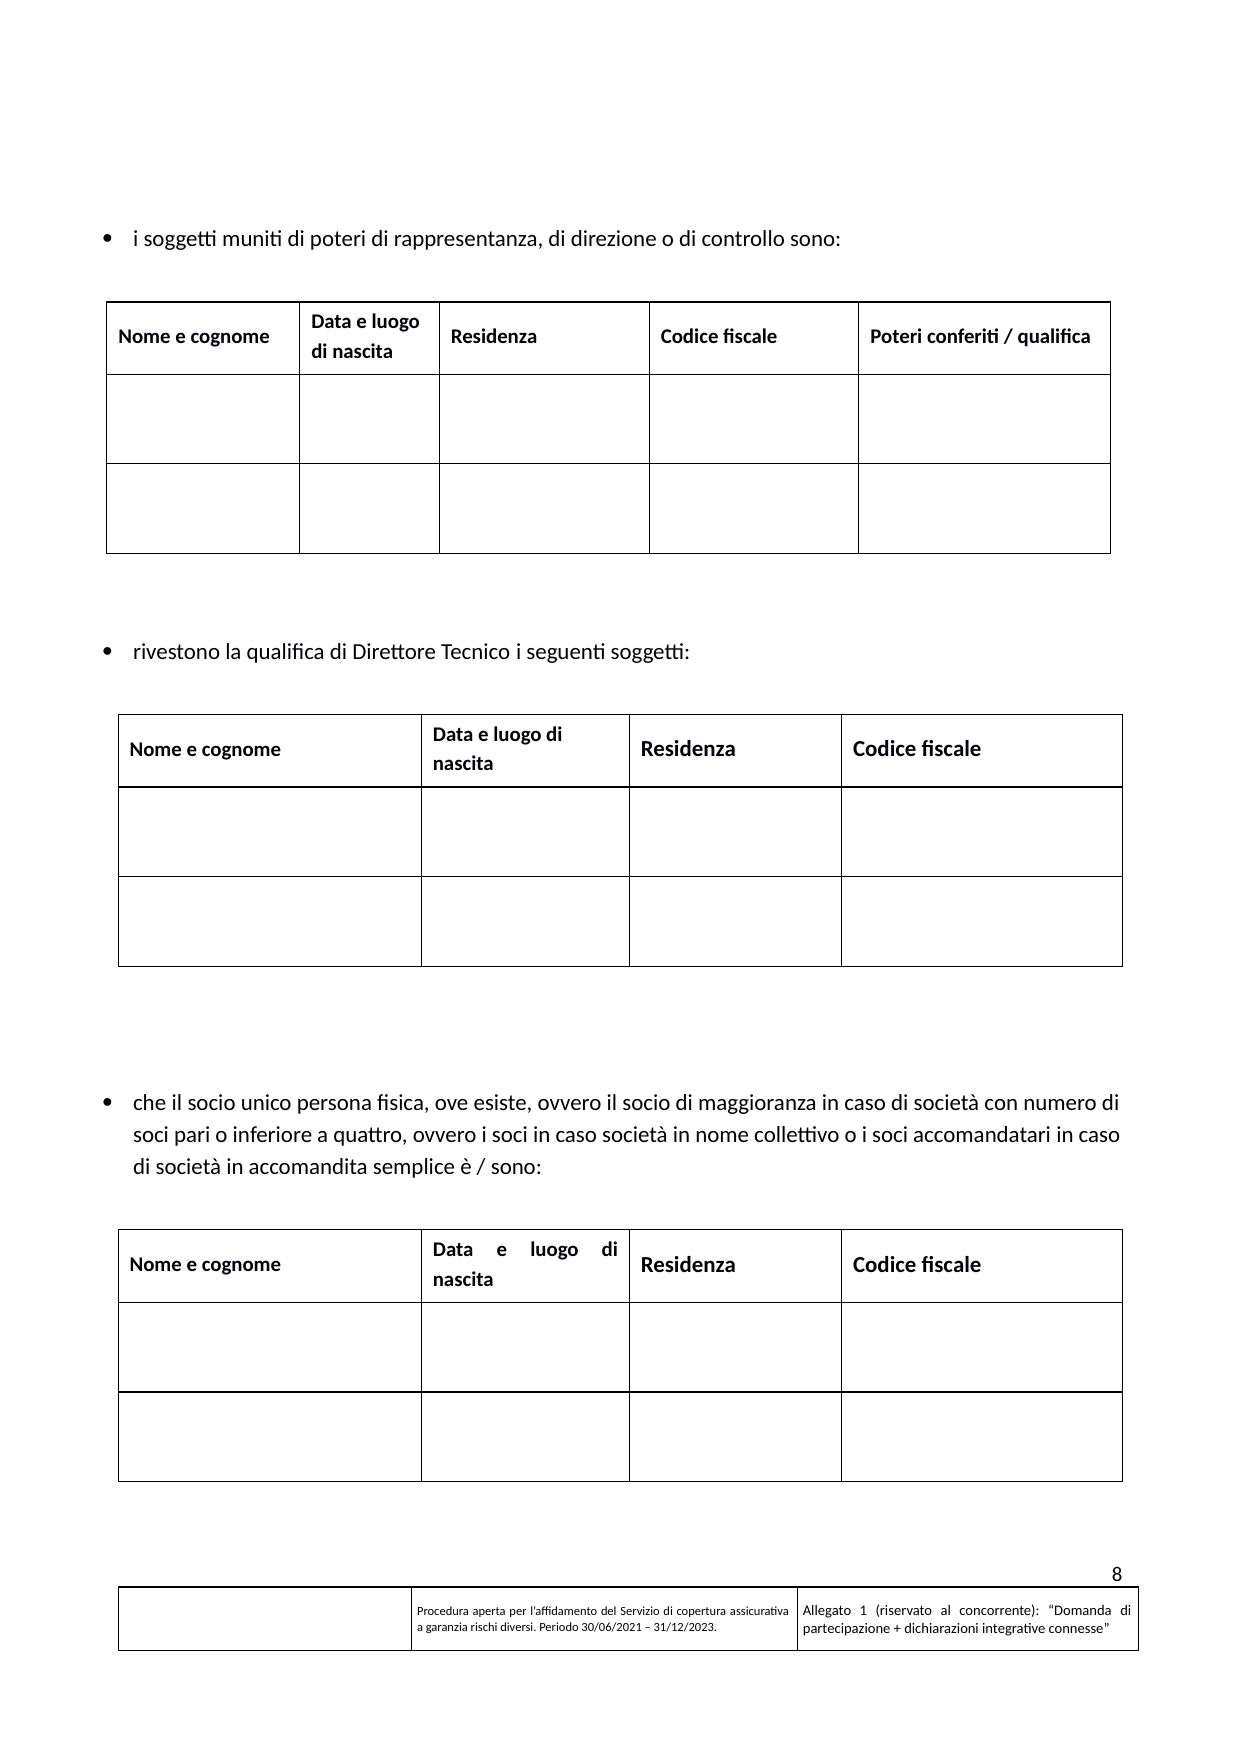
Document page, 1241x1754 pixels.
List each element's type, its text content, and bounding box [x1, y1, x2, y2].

table_cell [300, 464, 439, 553]
table_cell [630, 1303, 841, 1391]
table_cell [842, 1303, 1122, 1391]
table_cell [119, 1303, 421, 1391]
table_cell [422, 877, 629, 966]
table_cell [107, 464, 299, 553]
table_cell [422, 1303, 629, 1391]
table_header Data e luogo di nascita [422, 1230, 629, 1302]
table_cell [630, 788, 841, 876]
list che il socio unico persona fisica, ove esiste, ovvero il socio di maggioranza in caso di società con numero di soci pari o inferiore a quattro, ovvero i soci in caso società in nome collettivo o i soci accomandatari in caso di società in accomandita semplice è / sono: [103, 1088, 1122, 1181]
table_header Poteri conferiti / qualifica [859, 303, 1110, 374]
table_header Data e luogo di nascita [300, 303, 439, 374]
table_cell [119, 877, 421, 966]
table_cell [440, 375, 649, 463]
table_cell [650, 464, 858, 553]
table_cell [859, 464, 1110, 553]
table_cell [859, 375, 1110, 463]
table_header Data e luogo di nascita [422, 715, 629, 786]
table_header Nome e cognome [107, 303, 299, 374]
table_cell [630, 1393, 841, 1481]
table_cell [300, 375, 439, 463]
list rivestono la qualifica di Direttore Tecnico i seguenti soggetti: [103, 637, 1122, 665]
table_cell [107, 375, 299, 463]
table_cell [422, 788, 629, 876]
table_cell [440, 464, 649, 553]
table_cell [842, 1393, 1122, 1481]
table_header Nome e cognome [119, 1230, 421, 1302]
table_header Residenza [440, 303, 649, 374]
table_header Residenza [630, 1230, 841, 1302]
table_header Codice fiscale [650, 303, 858, 374]
table_cell [650, 375, 858, 463]
table_cell [119, 1393, 421, 1481]
table_header Nome e cognome [119, 715, 421, 786]
table_header Codice fiscale [842, 715, 1122, 786]
table_cell [422, 1393, 629, 1481]
table_header Codice fiscale [842, 1230, 1122, 1302]
list i soggetti muniti di poteri di rappresentanza, di direzione o di controllo sono: [103, 224, 1122, 252]
table_cell [842, 788, 1122, 876]
table_cell [119, 788, 421, 876]
table_header Residenza [630, 715, 841, 786]
table_cell [630, 877, 841, 966]
table_cell [842, 877, 1122, 966]
